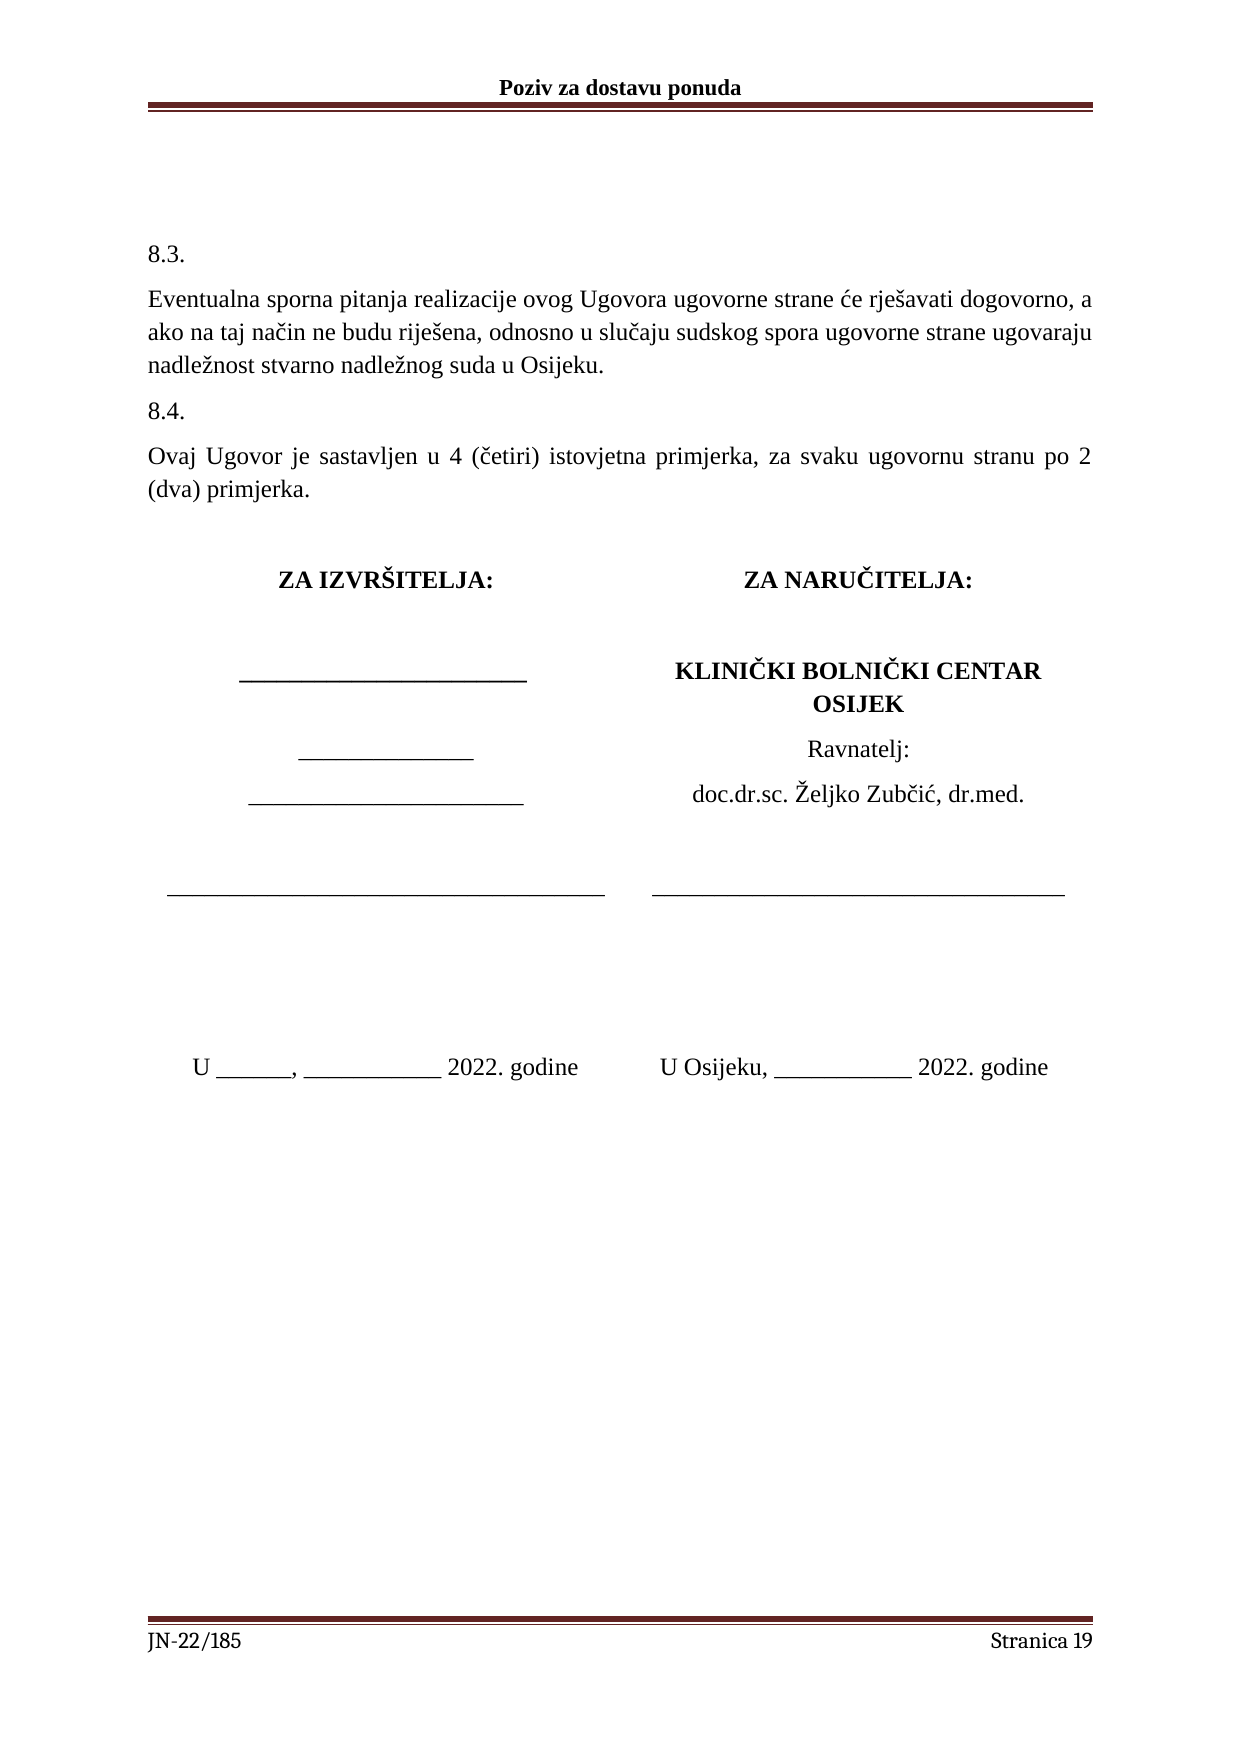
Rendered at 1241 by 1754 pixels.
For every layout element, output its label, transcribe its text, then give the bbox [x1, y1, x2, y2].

table_cell _______________________ [148, 656, 624, 734]
table_cell _________________________________ [624, 871, 1093, 916]
table_cell doc.dr.sc. Željko Zubčić, dr.med. [624, 780, 1093, 871]
table_cell ___________________________________ [148, 871, 624, 916]
text 8.4. [148, 396, 1093, 424]
table_cell ______________ [148, 735, 624, 779]
table_cell KLINIČKI BOLNIČKI CENTAR OSIJEK [624, 656, 1093, 734]
text U ______, ___________ 2022. godine U Osijeku, ___________ 2022. godine [148, 1052, 1093, 1081]
table_cell Ravnatelj: [624, 735, 1093, 779]
text 8.3. [148, 239, 1093, 267]
text Ovaj Ugovor je sastavljen u 4 (četiri) istovjetna primjerka, za svaku ugovornu stranu po 2 (dva) primjerka. [148, 441, 1093, 503]
table_header ZA NARUČITELJA: [624, 565, 1093, 656]
text Eventualna sporna pitanja realizacije ovog Ugovora ugovorne strane će rješavati dogovorno, a ako na taj način ne budu riješena, odnosno u slučaju sudskog spora ugovorne strane ugovaraju nadležnost stvarno nadležnog suda u Osijeku. [148, 284, 1093, 379]
table_header ZA IZVRŠITELJA: [148, 565, 624, 656]
table_cell ______________________ [148, 780, 624, 871]
